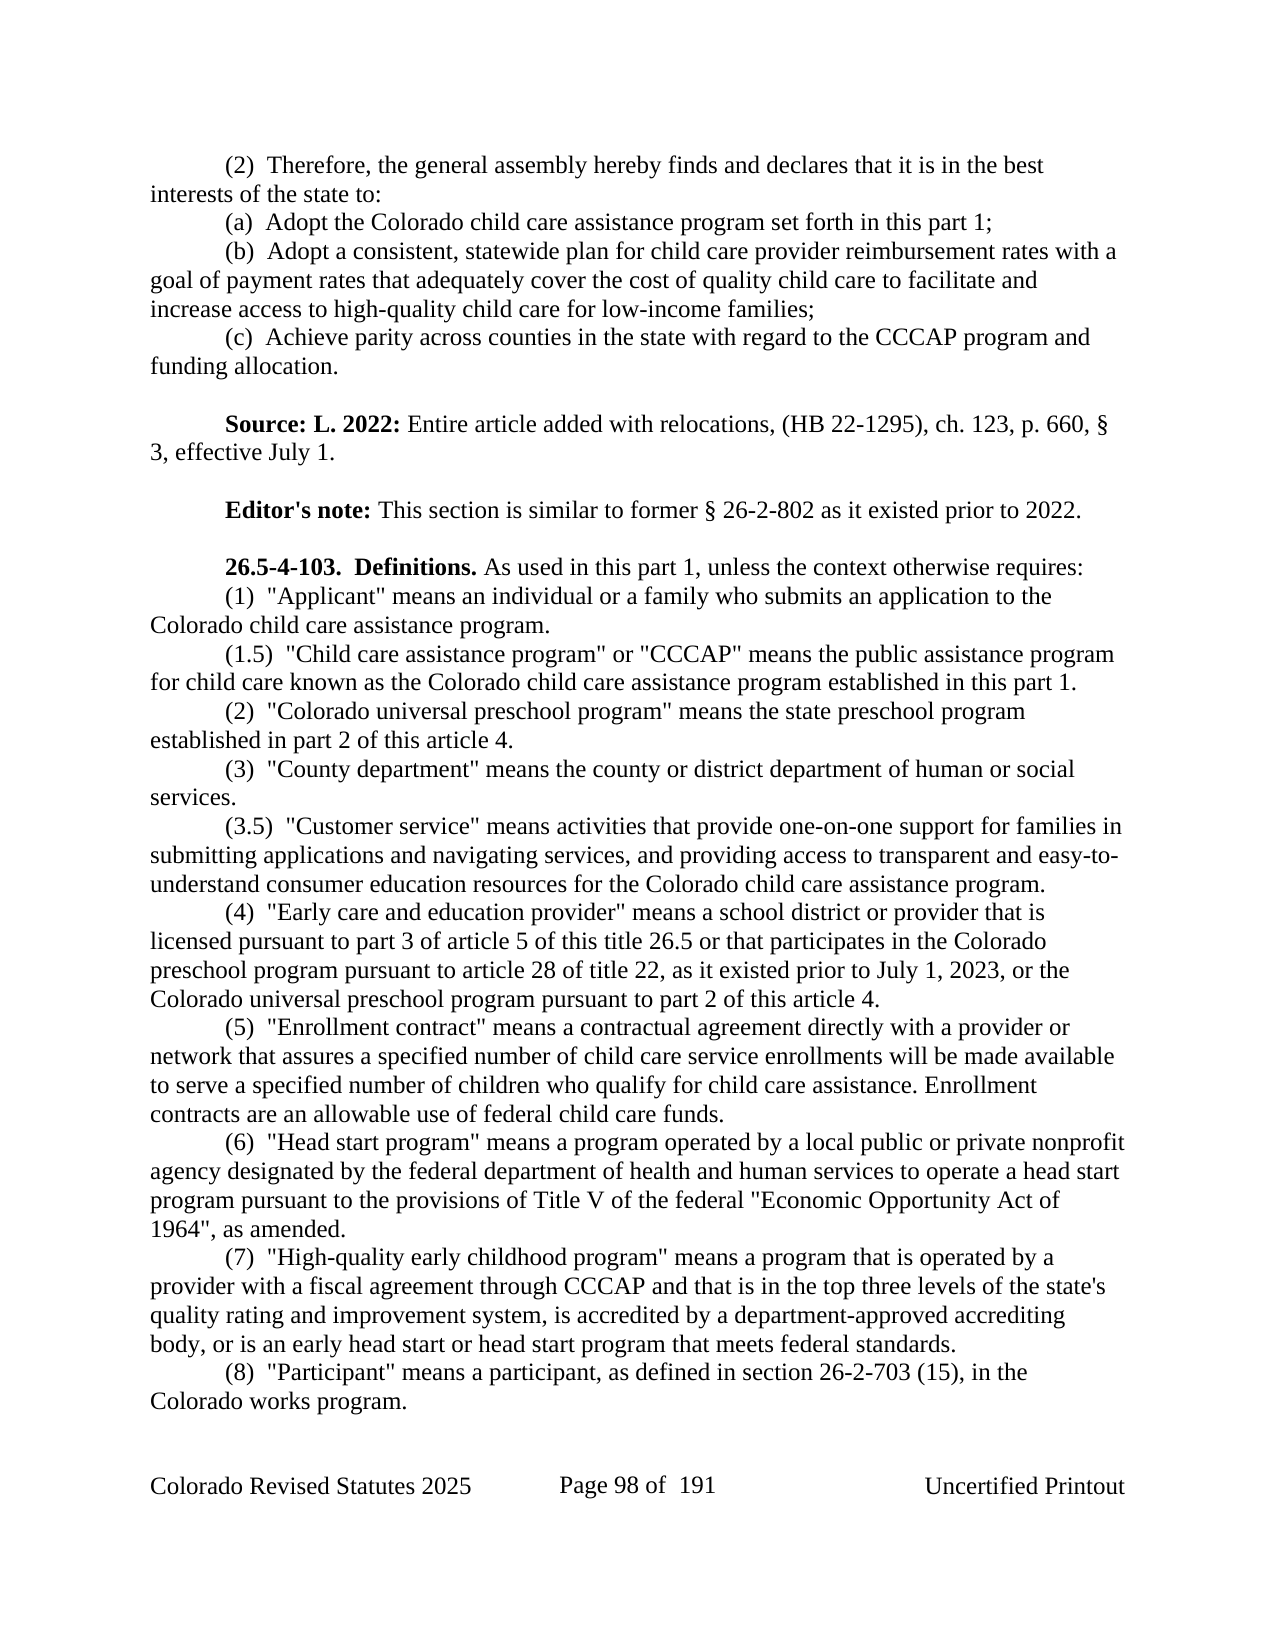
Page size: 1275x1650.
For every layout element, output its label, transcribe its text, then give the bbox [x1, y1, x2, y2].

text (4) "Early care and education provider" means a school district or provider that is licensed pursuant to part 3 of article 5 of this title 26.5 or that participates in the Colorado preschool program pursuant to article 28 of title 22, as it existed prior to July 1, 2023, or the Colorado universal preschool program pursuant to part 2 of this article 4. [150, 897, 1125, 1012]
text (6) "Head start program" means a program operated by a local public or private nonprofit agency designated by the federal department of health and human services to operate a head start program pursuant to the provisions of Title V of the federal "Economic Opportunity Act of 1964", as amended. [150, 1127, 1125, 1242]
text (3.5) "Customer service" means activities that provide one-on-one support for families in submitting applications and navigating services, and providing access to transparent and easy-to-understand consumer education resources for the Colorado child care assistance program. [150, 811, 1125, 897]
text (2) Therefore, the general assembly hereby finds and declares that it is in the best interests of the state to: [150, 150, 1125, 207]
text (3) "County department" means the county or district department of human or social services. [150, 754, 1125, 811]
text Source: L. 2022: Entire article added with relocations, (HB 22-1295), ch. 123, p. 660, § 3, effective July 1. [150, 409, 1125, 466]
text (2) "Colorado universal preschool program" means the state preschool program established in part 2 of this article 4. [150, 696, 1125, 754]
text (1.5) "Child care assistance program" or "CCCAP" means the public assistance program for child care known as the Colorado child care assistance program established in this part 1. [150, 639, 1125, 696]
text 26.5-4-103. Definitions. As used in this part 1, unless the context otherwise requires: [150, 552, 1125, 581]
text (c) Achieve parity across counties in the state with regard to the CCCAP program and funding allocation. [150, 322, 1125, 380]
text (a) Adopt the Colorado child care assistance program set forth in this part 1; [150, 207, 1125, 236]
text (1) "Applicant" means an individual or a family who submits an application to the Colorado child care assistance program. [150, 581, 1125, 639]
text (5) "Enrollment contract" means a contractual agreement directly with a provider or network that assures a specified number of child care service enrollments will be made available to serve a specified number of children who qualify for child care assistance. Enrollment contracts are an allowable use of federal child care funds. [150, 1012, 1125, 1127]
text (7) "High-quality early childhood program" means a program that is operated by a provider with a fiscal agreement through CCCAP and that is in the top three levels of the state's quality rating and improvement system, is accredited by a department-approved accrediting body, or is an early head start or head start program that meets federal standards. [150, 1242, 1125, 1357]
text (8) "Participant" means a participant, as defined in section 26-2-703 (15), in the Colorado works program. [150, 1357, 1125, 1415]
text (b) Adopt a consistent, statewide plan for child care provider reimbursement rates with a goal of payment rates that adequately cover the cost of quality child care to facilitate and increase access to high-quality child care for low-income families; [150, 236, 1125, 322]
text Editor's note: This section is similar to former § 26-2-802 as it existed prior to 2022. [150, 495, 1125, 524]
